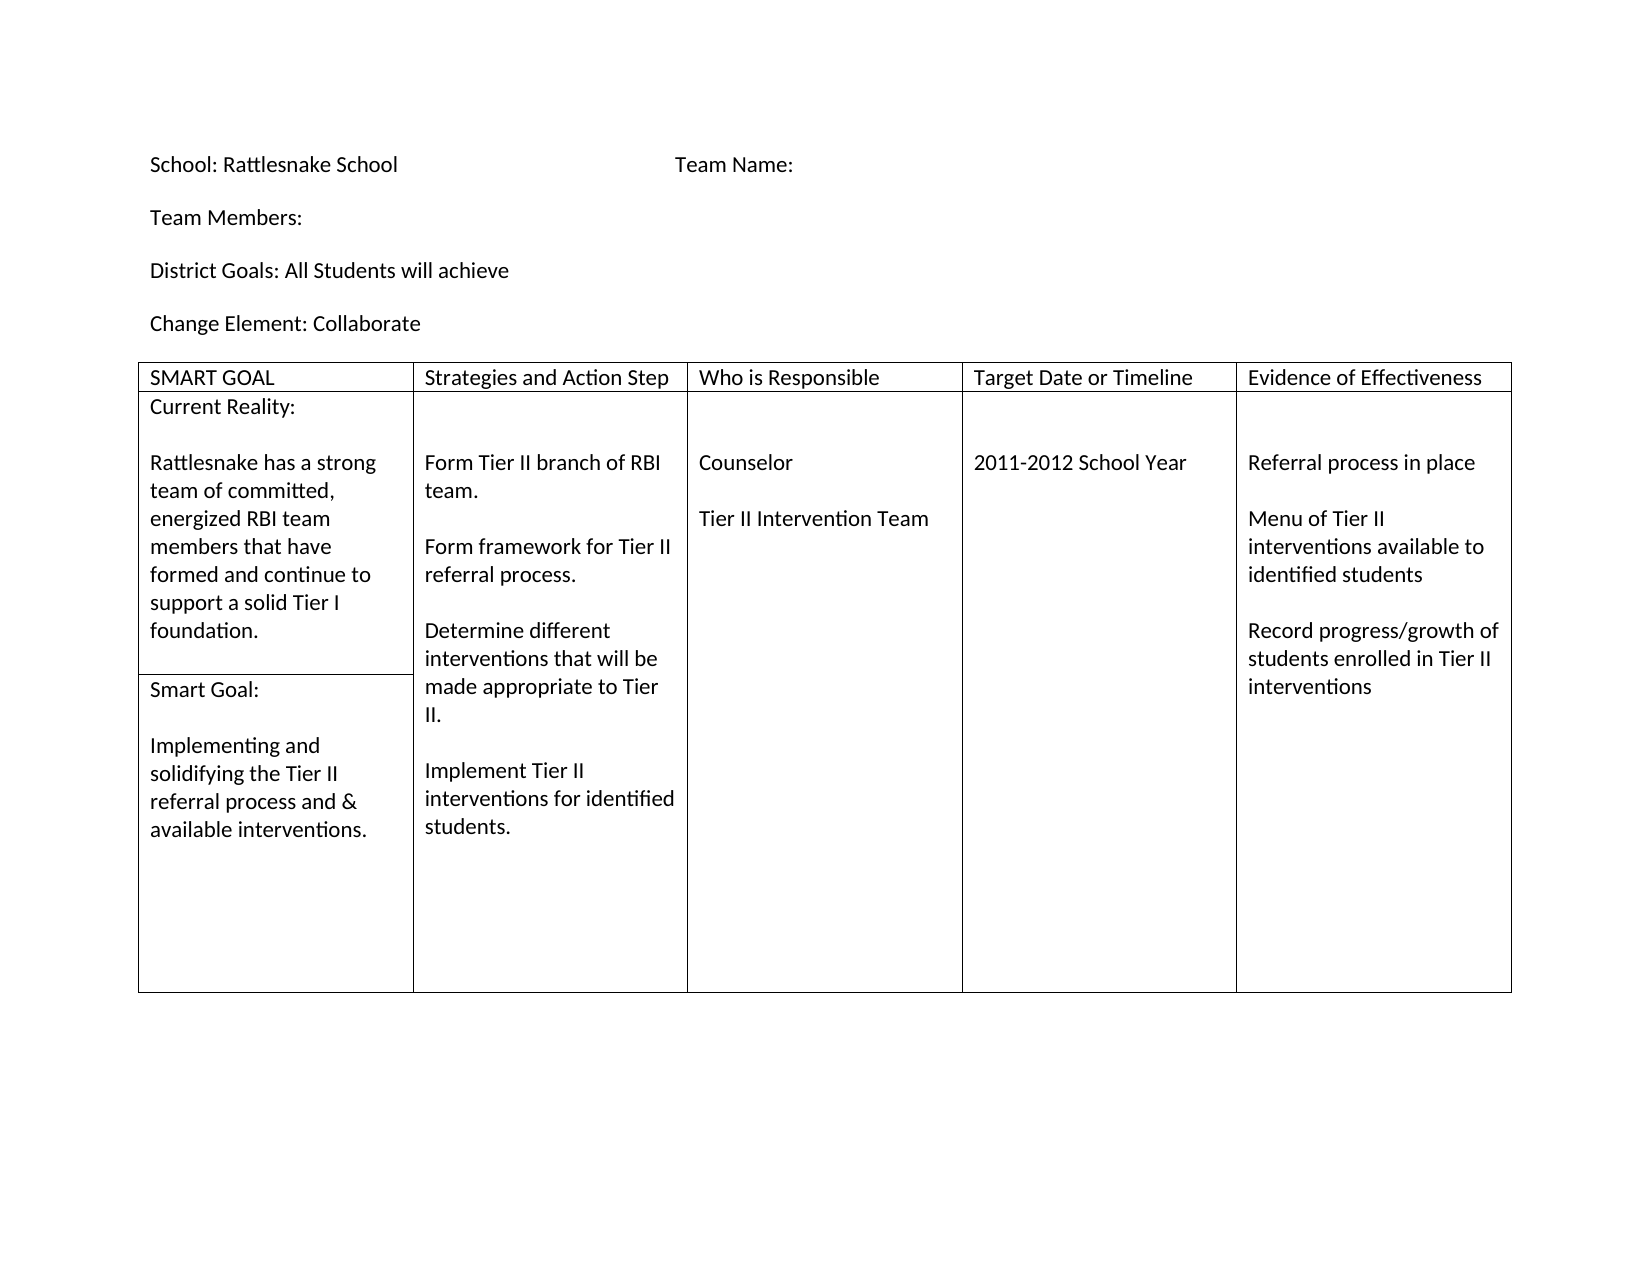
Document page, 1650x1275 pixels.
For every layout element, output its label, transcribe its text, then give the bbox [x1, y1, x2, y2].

table_header Strategies and Action Step [414, 363, 687, 391]
table_cell 2011-2012 School Year [963, 392, 1236, 992]
text District Goals: All Students will achieve [150, 256, 1500, 284]
text School: Rattlesnake School Team Name: [150, 150, 1500, 178]
table_header SMART GOAL [139, 363, 413, 391]
table_cell Form Tier II branch of RBI team. Form framework for Tier II referral process. Determine different interventions that will be made appropriate to Tier II. Implement Tier II interventions for identified students. [414, 392, 687, 992]
table_cell Referral process in place Menu of Tier II interventions available to identified students Record progress/growth of students enrolled in Tier II interventions [1237, 392, 1511, 992]
table_header Target Date or Timeline [963, 363, 1236, 391]
table_cell Current Reality: Rattlesnake has a strong team of committed, energized RBI team members that have formed and continue to support a solid Tier I foundation. [139, 392, 413, 674]
table_header Who is Responsible [688, 363, 962, 391]
table_cell Counselor Tier II Intervention Team [688, 392, 962, 992]
text Team Members: [150, 203, 1500, 231]
text Change Element: Collaborate [150, 309, 1500, 337]
table_cell Smart Goal: Implementing and solidifying the Tier II referral process and & available interventions. [139, 675, 413, 992]
table_header Evidence of Effectiveness [1237, 363, 1511, 391]
